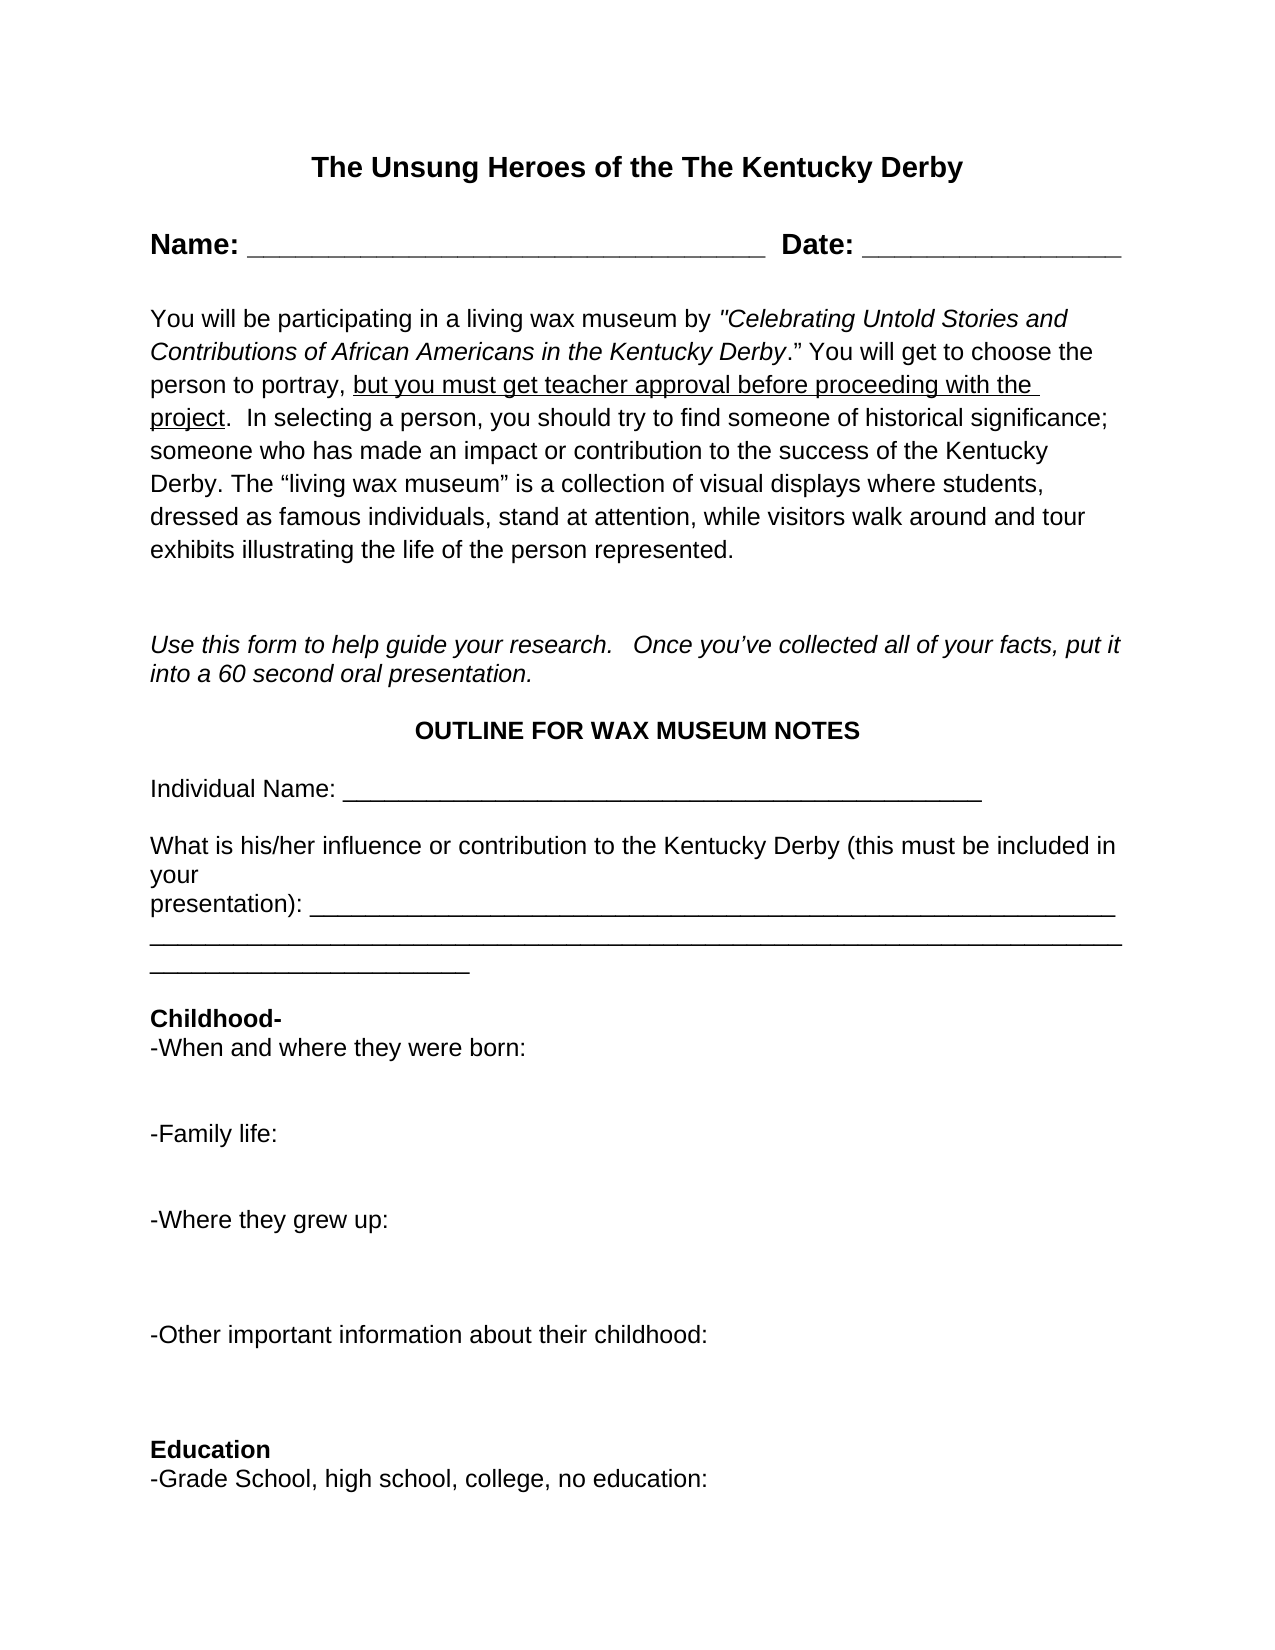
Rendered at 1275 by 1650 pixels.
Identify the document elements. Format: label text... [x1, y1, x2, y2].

text What is his/her influence or contribution to the Kentucky Derby (this must be included in your presentation): _______________________________________________________________________________________________________________________________________________________ [150, 831, 1125, 975]
text -Family life: [150, 1119, 1125, 1148]
text -Where they grew up: [150, 1205, 1125, 1234]
text Use this form to help guide your research. Once you’ve collected all of your facts, put it into a 60 second oral presentation. [150, 630, 1125, 688]
text -Other important information about their childhood: [150, 1320, 1125, 1349]
text You will be participating in a living wax museum by "Celebrating Untold Stories and Contributions of African Americans in the Kentucky Derby.” You will get to choose the person to portray, but you must get teacher approval before proceeding with the project. In selecting a person, you should try to find someone of historical significance; someone who has made an impact or contribution to the success of the Kentucky Derby. The “living wax museum” is a collection of visual displays where students, dressed as famous individuals, stand at attention, while visitors walk around and tour exhibits illustrating the life of the person represented. [150, 304, 1125, 564]
text -Grade School, high school, college, no education: [150, 1464, 1125, 1493]
text The Unsung Heroes of the The Kentucky Derby [150, 150, 1125, 183]
text Individual Name: ______________________________________________ [150, 774, 1125, 803]
text -When and where they were born: [150, 1033, 1125, 1061]
text OUTLINE FOR WAX MUSEUM NOTES [150, 716, 1125, 745]
text Name: ________________________________ Date: ________________ [150, 227, 1125, 261]
text Education [150, 1435, 1125, 1464]
text Childhood- [150, 1004, 1125, 1033]
